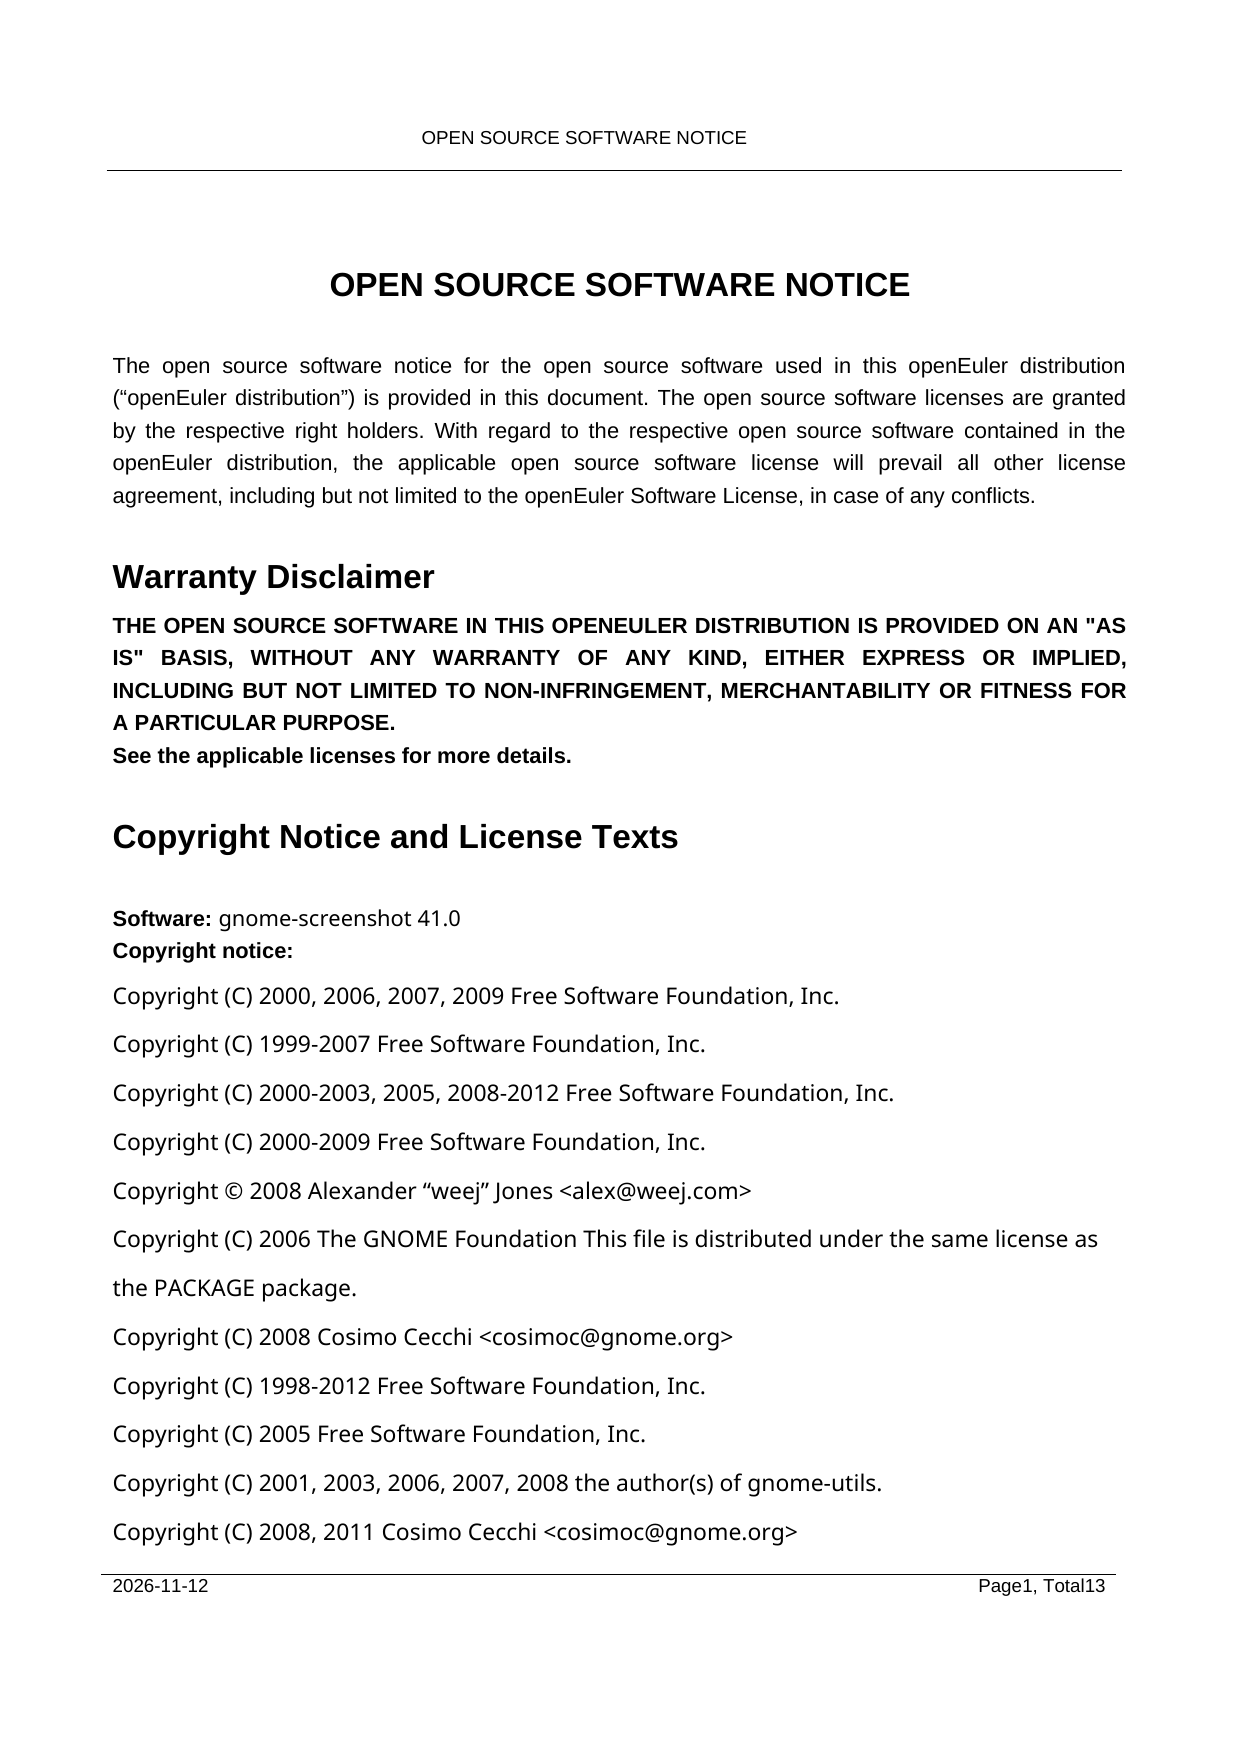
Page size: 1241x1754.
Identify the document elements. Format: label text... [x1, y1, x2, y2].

text Copyright notice: [112, 934, 1128, 966]
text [112, 979, 1128, 1548]
text Software: gnome-screenshot 41.0 [112, 901, 1128, 934]
text OPEN SOURCE SOFTWARE NOTICE [112, 251, 1128, 316]
text The open source software notice for the open source software used in this openEuler distribution (“openEuler distribution”) is provided in this document. The open source software licenses are granted by the respective right holders. With regard to the respective open source software contained in the openEuler distribution, the applicable open source software license will prevail all other license agreement, including but not limited to the openEuler Software License, in case of any conflicts. [112, 349, 1128, 511]
text Copyright Notice and License Texts [112, 804, 1128, 869]
text THE OPEN SOURCE SOFTWARE IN THIS OPENEULER DISTRIBUTION IS PROVIDED ON AN "AS IS" BASIS, WITHOUT ANY WARRANTY OF ANY KIND, EITHER EXPRESS OR IMPLIED, INCLUDING BUT NOT LIMITED TO NON-INFRINGEMENT, MERCHANTABILITY OR FITNESS FOR A PARTICULAR PURPOSE. See the applicable licenses for more details. [112, 609, 1128, 771]
text Warranty Disclaimer [112, 544, 1128, 609]
